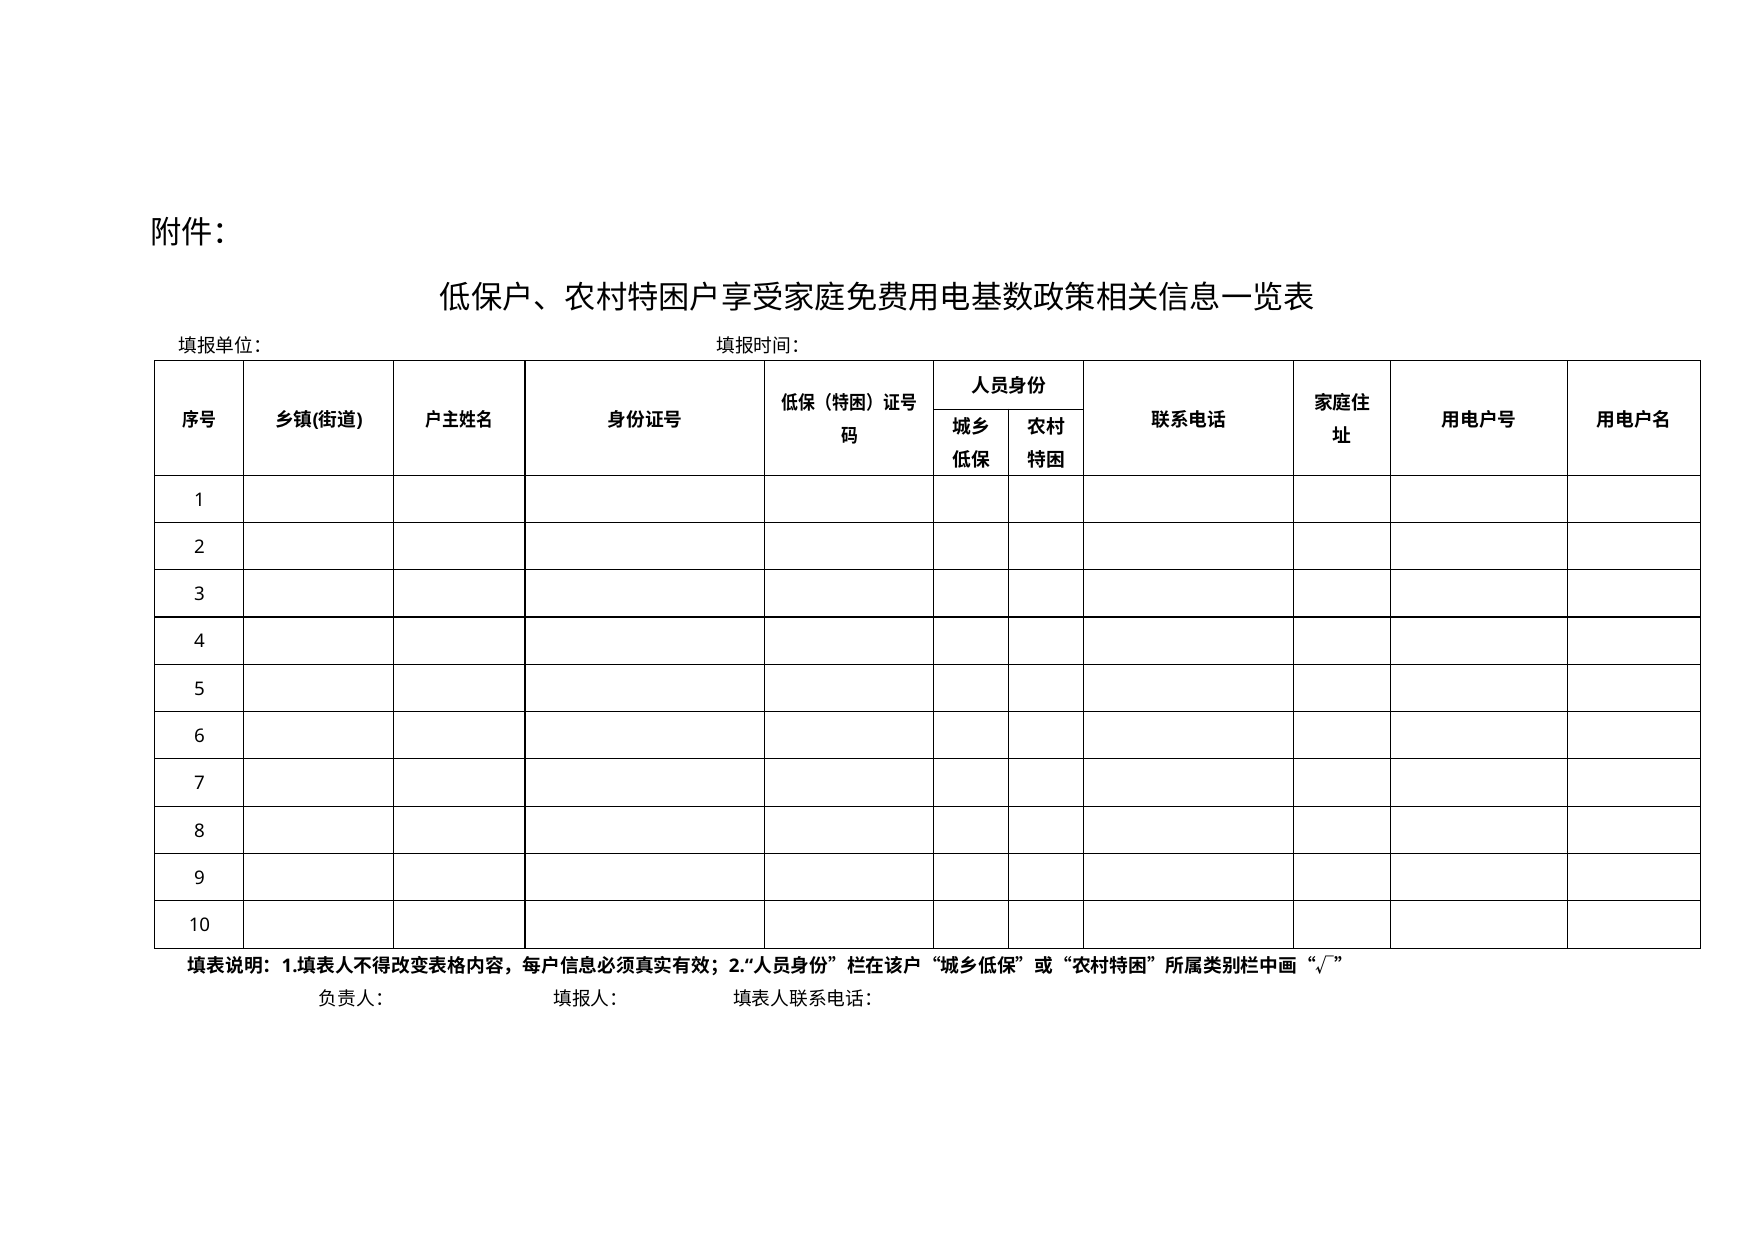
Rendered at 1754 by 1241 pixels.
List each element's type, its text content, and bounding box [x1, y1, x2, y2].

table_cell [1391, 570, 1567, 616]
table_header 低保（特困）证号码 [765, 361, 933, 474]
table_cell [1391, 665, 1567, 711]
table_cell [1084, 476, 1293, 522]
table_cell [765, 901, 933, 947]
table_cell [526, 523, 764, 569]
text 负责人： 填报人： 填表人联系电话： [150, 981, 1604, 1013]
table_cell [765, 665, 933, 711]
table_cell [1294, 901, 1390, 947]
table_cell [1391, 901, 1567, 947]
table_cell [244, 523, 393, 569]
table_cell [1009, 807, 1083, 853]
table_header 联系电话 [1084, 361, 1293, 474]
table_cell 3 [155, 570, 243, 616]
table_header 用电户名 [1568, 361, 1700, 474]
table_cell [394, 854, 524, 900]
table_cell [1084, 901, 1293, 947]
table_cell [244, 854, 393, 900]
table_cell [1568, 854, 1700, 900]
table_cell 城乡低保 [934, 410, 1008, 474]
table_cell [1009, 854, 1083, 900]
text 填表说明：1.填表人不得改变表格内容，每户信息必须真实有效；2.“人员身份”栏在该户“城乡低保”或“农村特困”所属类别栏中画“√” [150, 948, 1604, 981]
table_cell [526, 759, 764, 806]
table_cell [765, 712, 933, 758]
table_cell [244, 807, 393, 853]
table_cell 农村特困 [1009, 410, 1083, 474]
table_cell [765, 476, 933, 522]
table_cell [934, 618, 1008, 664]
table_cell [244, 570, 393, 616]
table_cell [934, 759, 1008, 806]
table_cell [1568, 618, 1700, 664]
table_cell [1568, 807, 1700, 853]
table_cell [1568, 570, 1700, 616]
table_cell 7 [155, 759, 243, 806]
table_cell [1568, 665, 1700, 711]
table_cell [1391, 854, 1567, 900]
table_cell [765, 570, 933, 616]
table_cell 5 [155, 665, 243, 711]
table_cell [934, 901, 1008, 947]
table_cell [394, 759, 524, 806]
table_cell [765, 618, 933, 664]
table_cell 9 [155, 854, 243, 900]
table_cell [1294, 712, 1390, 758]
table_cell [1009, 759, 1083, 806]
table_cell [1568, 901, 1700, 947]
table_cell [244, 618, 393, 664]
table_cell 1 [155, 476, 243, 522]
table_cell [1568, 476, 1700, 522]
table_cell [1294, 759, 1390, 806]
table_cell [394, 807, 524, 853]
table_cell 6 [155, 712, 243, 758]
table_header 用电户号 [1391, 361, 1567, 474]
table_cell [934, 807, 1008, 853]
table_cell [765, 759, 933, 806]
table_cell [394, 618, 524, 664]
table_cell [394, 665, 524, 711]
table_cell [1009, 665, 1083, 711]
table_cell [526, 570, 764, 616]
table_header 序号 [155, 361, 243, 474]
table_cell [1294, 476, 1390, 522]
table_header 家庭住址 [1294, 361, 1390, 474]
table_cell [1294, 618, 1390, 664]
table_cell [526, 618, 764, 664]
table_cell [1391, 618, 1567, 664]
table_cell [934, 854, 1008, 900]
table_cell 8 [155, 807, 243, 853]
table_cell [526, 665, 764, 711]
table_cell [1391, 759, 1567, 806]
table_cell [1294, 807, 1390, 853]
table_header 身份证号 [526, 361, 764, 474]
table_cell [1084, 523, 1293, 569]
table_cell [1084, 665, 1293, 711]
table_cell [526, 807, 764, 853]
table_cell [1568, 523, 1700, 569]
table_cell [526, 712, 764, 758]
table_cell 2 [155, 523, 243, 569]
table_cell [1294, 665, 1390, 711]
table_cell [526, 901, 764, 947]
table_cell [1084, 807, 1293, 853]
table_cell [1009, 618, 1083, 664]
table_header 人员身份 [934, 361, 1083, 408]
table_cell [934, 712, 1008, 758]
text 低保户、农村特困户享受家庭免费用电基数政策相关信息一览表 [150, 263, 1604, 328]
table_cell [394, 523, 524, 569]
table_cell [244, 712, 393, 758]
table_cell [1391, 807, 1567, 853]
table_cell [934, 665, 1008, 711]
table_cell [1084, 854, 1293, 900]
table_cell [526, 476, 764, 522]
table_cell [244, 759, 393, 806]
table_cell [1084, 759, 1293, 806]
table_cell 4 [155, 618, 243, 664]
table_cell [394, 570, 524, 616]
table_cell [1391, 523, 1567, 569]
table_cell [1009, 476, 1083, 522]
table_cell [1294, 523, 1390, 569]
table_cell [934, 570, 1008, 616]
table_cell [394, 476, 524, 522]
table_cell [1084, 618, 1293, 664]
table_cell [934, 523, 1008, 569]
table_cell [1009, 523, 1083, 569]
table_cell [1568, 712, 1700, 758]
text 填报单位： 填报时间： [150, 328, 1604, 360]
table_cell [1009, 901, 1083, 947]
table_cell [1294, 854, 1390, 900]
table_cell [1391, 712, 1567, 758]
text 附件： [150, 198, 1604, 263]
table_cell [765, 523, 933, 569]
table_cell [244, 665, 393, 711]
table_cell [244, 476, 393, 522]
table_cell [1294, 570, 1390, 616]
table_cell [244, 901, 393, 947]
table_cell 10 [155, 901, 243, 947]
table_cell [765, 807, 933, 853]
table_cell [394, 901, 524, 947]
table_cell [1391, 476, 1567, 522]
table_cell [1009, 570, 1083, 616]
table_cell [394, 712, 524, 758]
table_header 户主姓名 [394, 361, 524, 474]
table_cell [1568, 759, 1700, 806]
table_cell [1084, 712, 1293, 758]
table_cell [765, 854, 933, 900]
table_cell [934, 476, 1008, 522]
table_cell [526, 854, 764, 900]
table_cell [1009, 712, 1083, 758]
table_cell [1084, 570, 1293, 616]
table_header 乡镇(街道) [244, 361, 393, 474]
